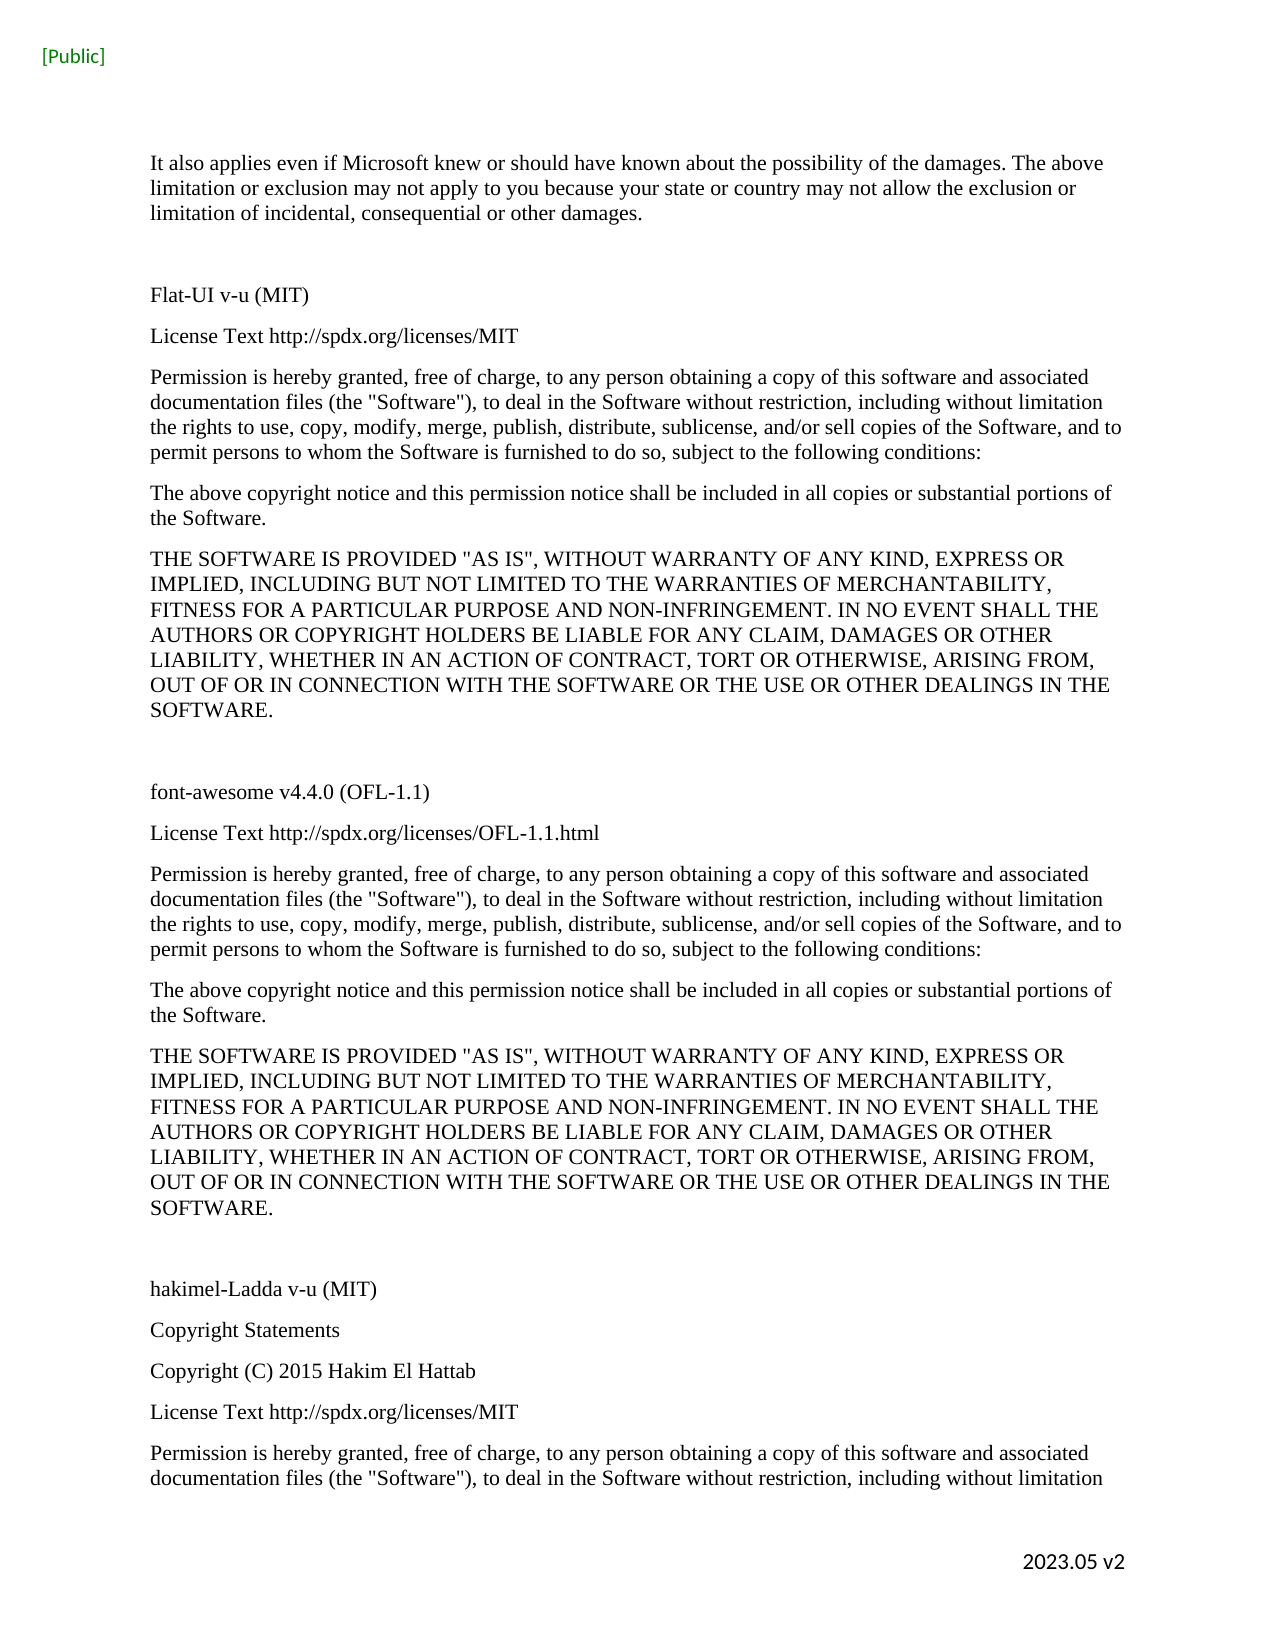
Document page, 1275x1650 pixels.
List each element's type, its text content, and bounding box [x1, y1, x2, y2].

text Copyright (C) 2015 Hakim El Hattab [150, 1358, 1125, 1383]
text License Text http://spdx.org/licenses/MIT [150, 1399, 1125, 1424]
text Copyright Statements [150, 1317, 1125, 1342]
text License Text http://spdx.org/licenses/MIT [150, 323, 1125, 348]
text hakimel-Ladda v-u (MIT) [150, 1276, 1125, 1301]
text The above copyright notice and this permission notice shall be included in all copies or substantial portions of the Software. [150, 977, 1125, 1028]
text font-awesome v4.4.0 (OFL-1.1) [150, 779, 1125, 804]
text Flat-UI v-u (MIT) [150, 282, 1125, 307]
text It also applies even if Microsoft knew or should have known about the possibility of the damages. The above limitation or exclusion may not apply to you because your state or country may not allow the exclusion or limitation of incidental, consequential or other damages. [150, 150, 1125, 226]
text The above copyright notice and this permission notice shall be included in all copies or substantial portions of the Software. [150, 480, 1125, 531]
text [150, 1439, 1125, 1490]
text License Text http://spdx.org/licenses/OFL-1.1.html [150, 820, 1125, 845]
